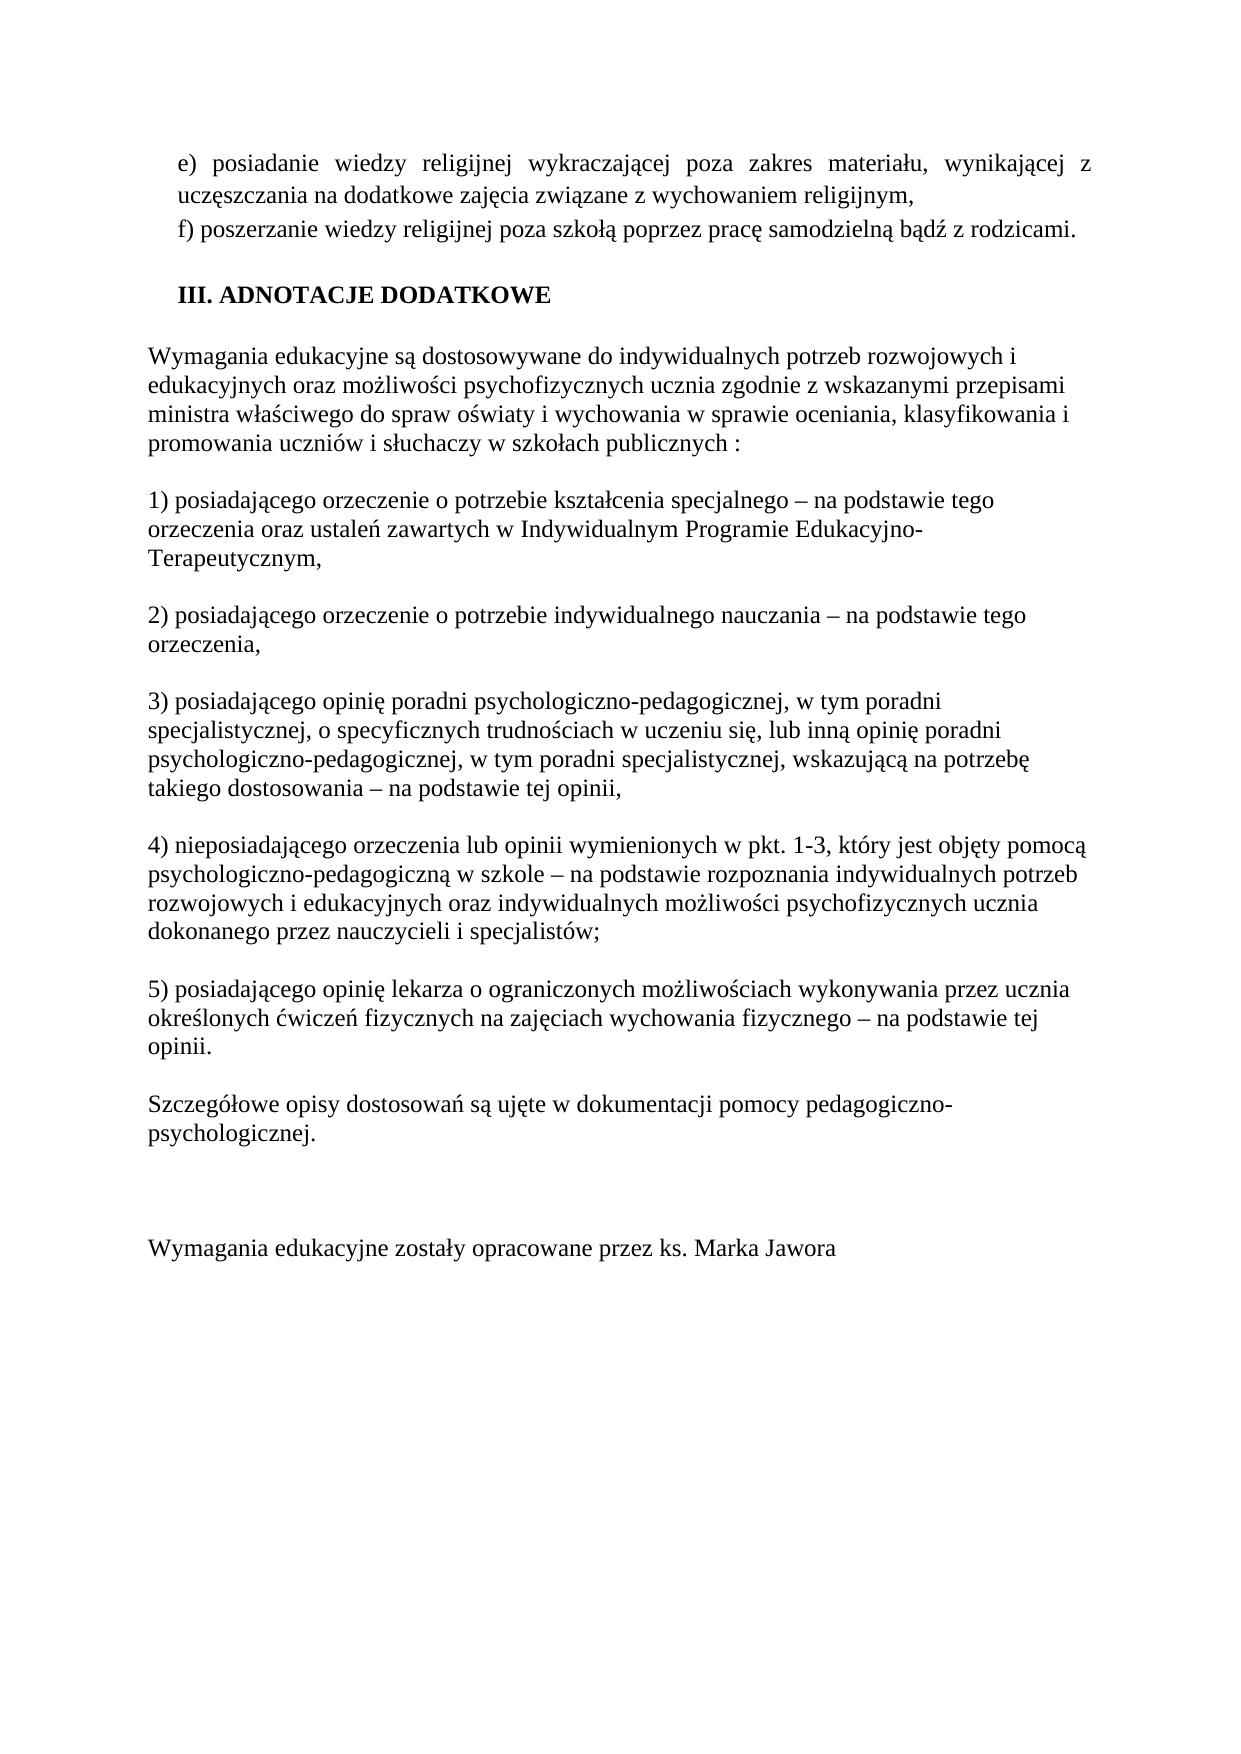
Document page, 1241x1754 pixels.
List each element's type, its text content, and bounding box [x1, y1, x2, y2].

text 5) posiadającego opinię lekarza o ograniczonych możliwościach wykonywania przez ucznia określonych ćwiczeń fizycznych na zajęciach wychowania fizycznego – na podstawie tej opinii. [148, 974, 1093, 1060]
text e) posiadanie wiedzy religijnej wykraczającej poza zakres materiału, wynikającej z uczęszczania na dodatkowe zajęcia związane z wychowaniem religijnym, [177, 148, 1093, 209]
text 3) posiadającego opinię poradni psychologiczno-pedagogicznej, w tym poradni specjalistycznej, o specyficznych trudnościach w uczeniu się, lub inną opinię poradni psychologiczno-pedagogicznej, w tym poradni specjalistycznej, wskazującą na potrzebę takiego dostosowania – na podstawie tej opinii, [148, 686, 1093, 801]
text Szczegółowe opisy dostosowań są ujęte w dokumentacji pomocy pedagogiczno- psychologicznej. [148, 1089, 1093, 1146]
text f) poszerzanie wiedzy religijnej poza szkołą poprzez pracę samodzielną bądź z rodzicami. [177, 214, 1093, 242]
text 1) posiadającego orzeczenie o potrzebie kształcenia specjalnego – na podstawie tego orzeczenia oraz ustaleń zawartych w Indywidualnym Programie Edukacyjno-Terapeutycznym, [148, 485, 1093, 571]
text Wymagania edukacyjne zostały opracowane przez ks. Marka Jawora [148, 1233, 1093, 1261]
text III. ADNOTACJE DODATKOWE [177, 280, 1093, 308]
text Wymagania edukacyjne są dostosowywane do indywidualnych potrzeb rozwojowych i edukacyjnych oraz możliwości psychofizycznych ucznia zgodnie z wskazanymi przepisami ministra właściwego do spraw oświaty i wychowania w sprawie oceniania, klasyfikowania i promowania uczniów i słuchaczy w szkołach publicznych : [148, 341, 1093, 456]
text 4) nieposiadającego orzeczenia lub opinii wymienionych w pkt. 1-3, który jest objęty pomocą psychologiczno-pedagogiczną w szkole – na podstawie rozpoznania indywidualnych potrzeb rozwojowych i edukacyjnych oraz indywidualnych możliwości psychofizycznych ucznia dokonanego przez nauczycieli i specjalistów; [148, 830, 1093, 945]
text 2) posiadającego orzeczenie o potrzebie indywidualnego nauczania – na podstawie tego orzeczenia, [148, 600, 1093, 658]
